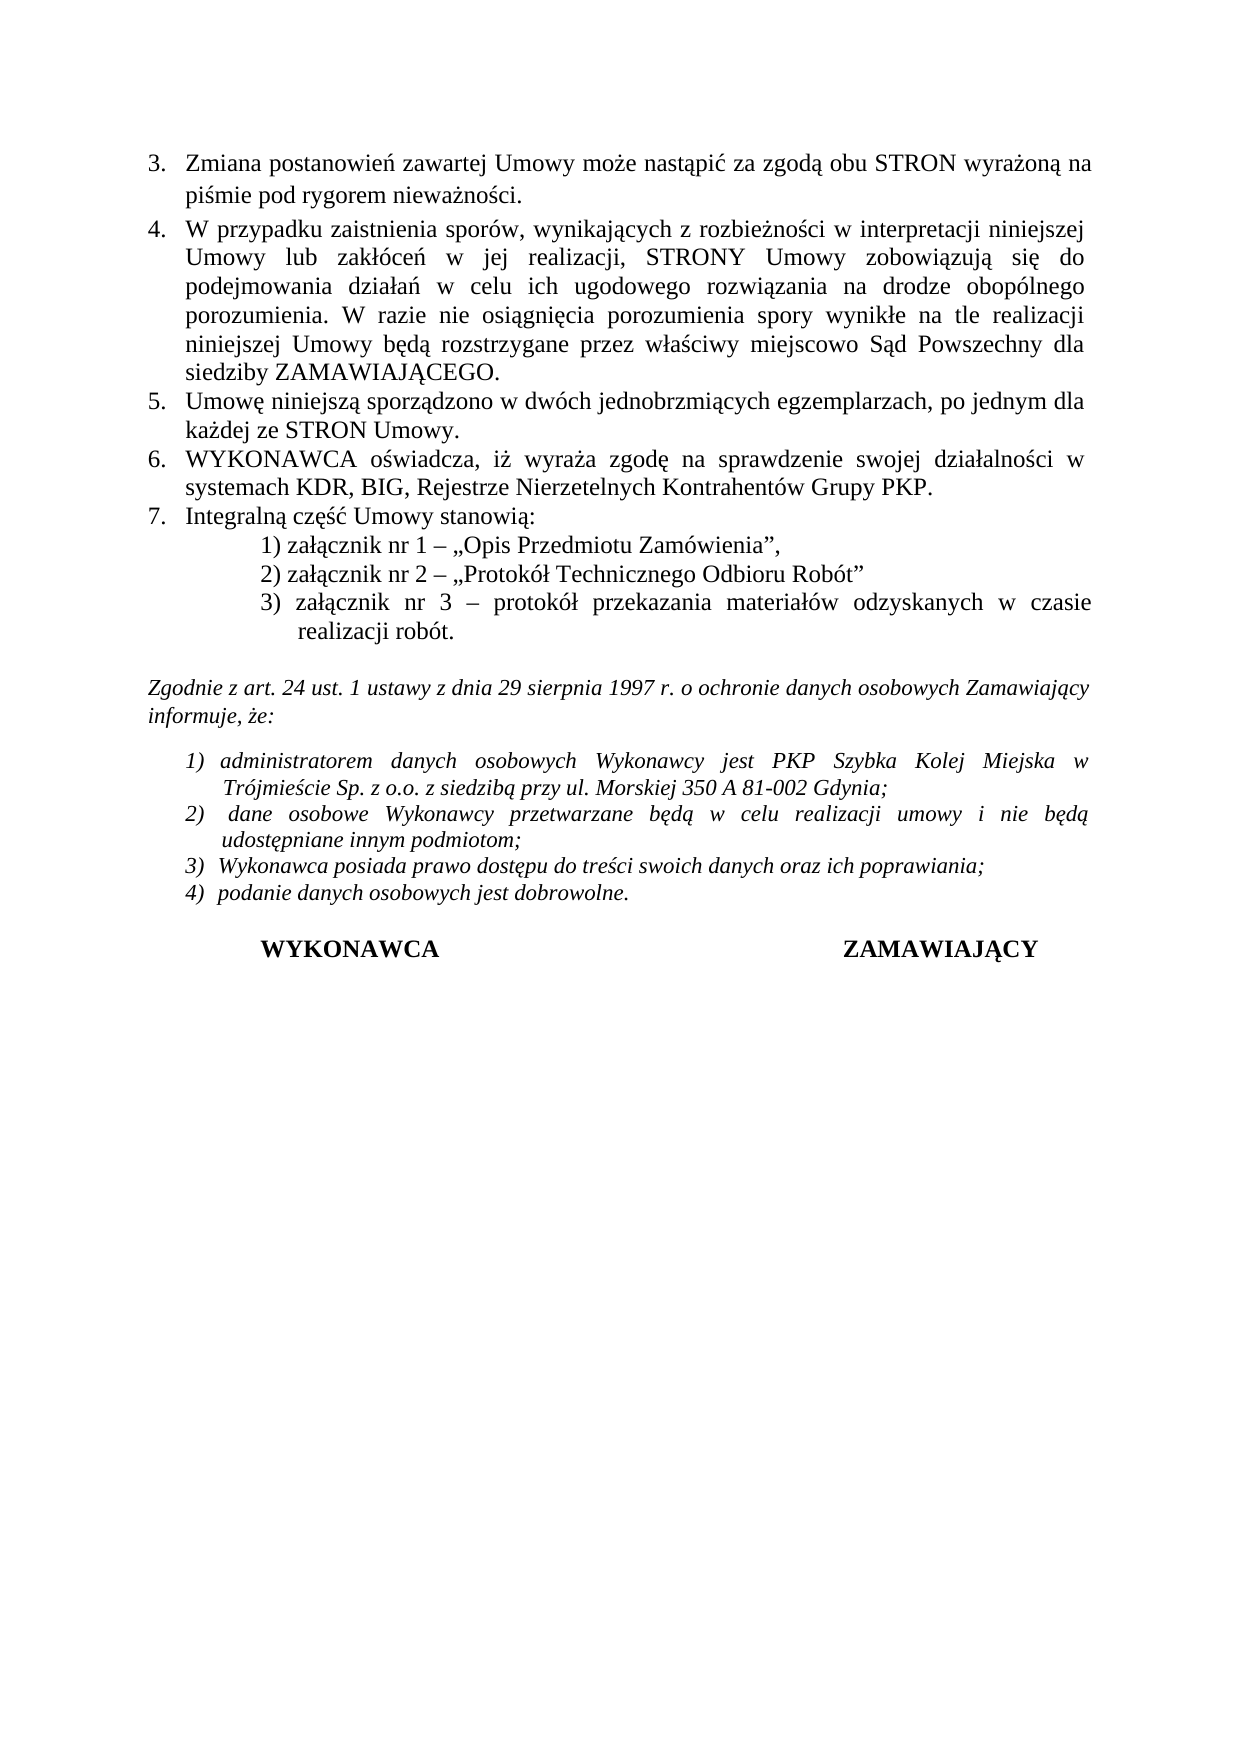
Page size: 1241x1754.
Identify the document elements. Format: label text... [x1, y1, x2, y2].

list W przypadku zaistnienia sporów, wynikających z rozbieżności w interpretacji niniejszej Umowy lub zakłóceń w jej realizacji, STRONY Umowy zobowiązują się do podejmowania działań w celu ich ugodowego rozwiązania na drodze obopólnego porozumienia. W razie nie osiągnięcia porozumienia spory wynikłe na tle realizacji niniejszej Umowy będą rozstrzygane przez właściwy miejscowo Sąd Powszechny dla siedziby ZAMAWIAJĄCEGO. [148, 214, 1085, 386]
text 1) załącznik nr 1 – „Opis Przedmiotu Zamówienia”, [260, 530, 1093, 559]
list Integralną część Umowy stanowią: [148, 501, 1085, 530]
list Zmiana postanowień zawartej Umowy może nastąpić za zgodą obu STRON wyrażoną na piśmie pod rygorem nieważności. [148, 148, 1093, 209]
text WYKONAWCA ZAMAWIAJĄCY [148, 934, 1093, 963]
text 3) Wykonawca posiada prawo dostępu do treści swoich danych oraz ich poprawiania; [185, 853, 1093, 879]
list WYKONAWCA oświadcza, iż wyraża zgodę na sprawdzenie swojej działalności w systemach KDR, BIG, Rejestrze Nierzetelnych Kontrahentów Grupy PKP. [148, 444, 1085, 501]
text 1) administratorem danych osobowych Wykonawcy jest PKP Szybka Kolej Miejska w Trójmieście Sp. z o.o. z siedzibą przy ul. Morskiej 350 A 81-002 Gdynia; [185, 747, 1093, 800]
text 3) załącznik nr 3 – protokół przekazania materiałów odzyskanych w czasie realizacji robót. [260, 587, 1093, 645]
text 2) załącznik nr 2 – „Protokół Technicznego Odbioru Robót” [260, 559, 1093, 587]
text 4) podanie danych osobowych jest dobrowolne. [185, 879, 1093, 905]
text Zgodnie z art. 24 ust. 1 ustawy z dnia 29 sierpnia 1997 r. o ochronie danych osobowych Zamawiający informuje, że: [148, 674, 1093, 728]
list Umowę niniejszą sporządzono w dwóch jednobrzmiących egzemplarzach, po jednym dla każdej ze STRON Umowy. [148, 386, 1085, 444]
text 2) dane osobowe Wykonawcy przetwarzane będą w celu realizacji umowy i nie będą udostępniane innym podmiotom; [185, 800, 1093, 853]
